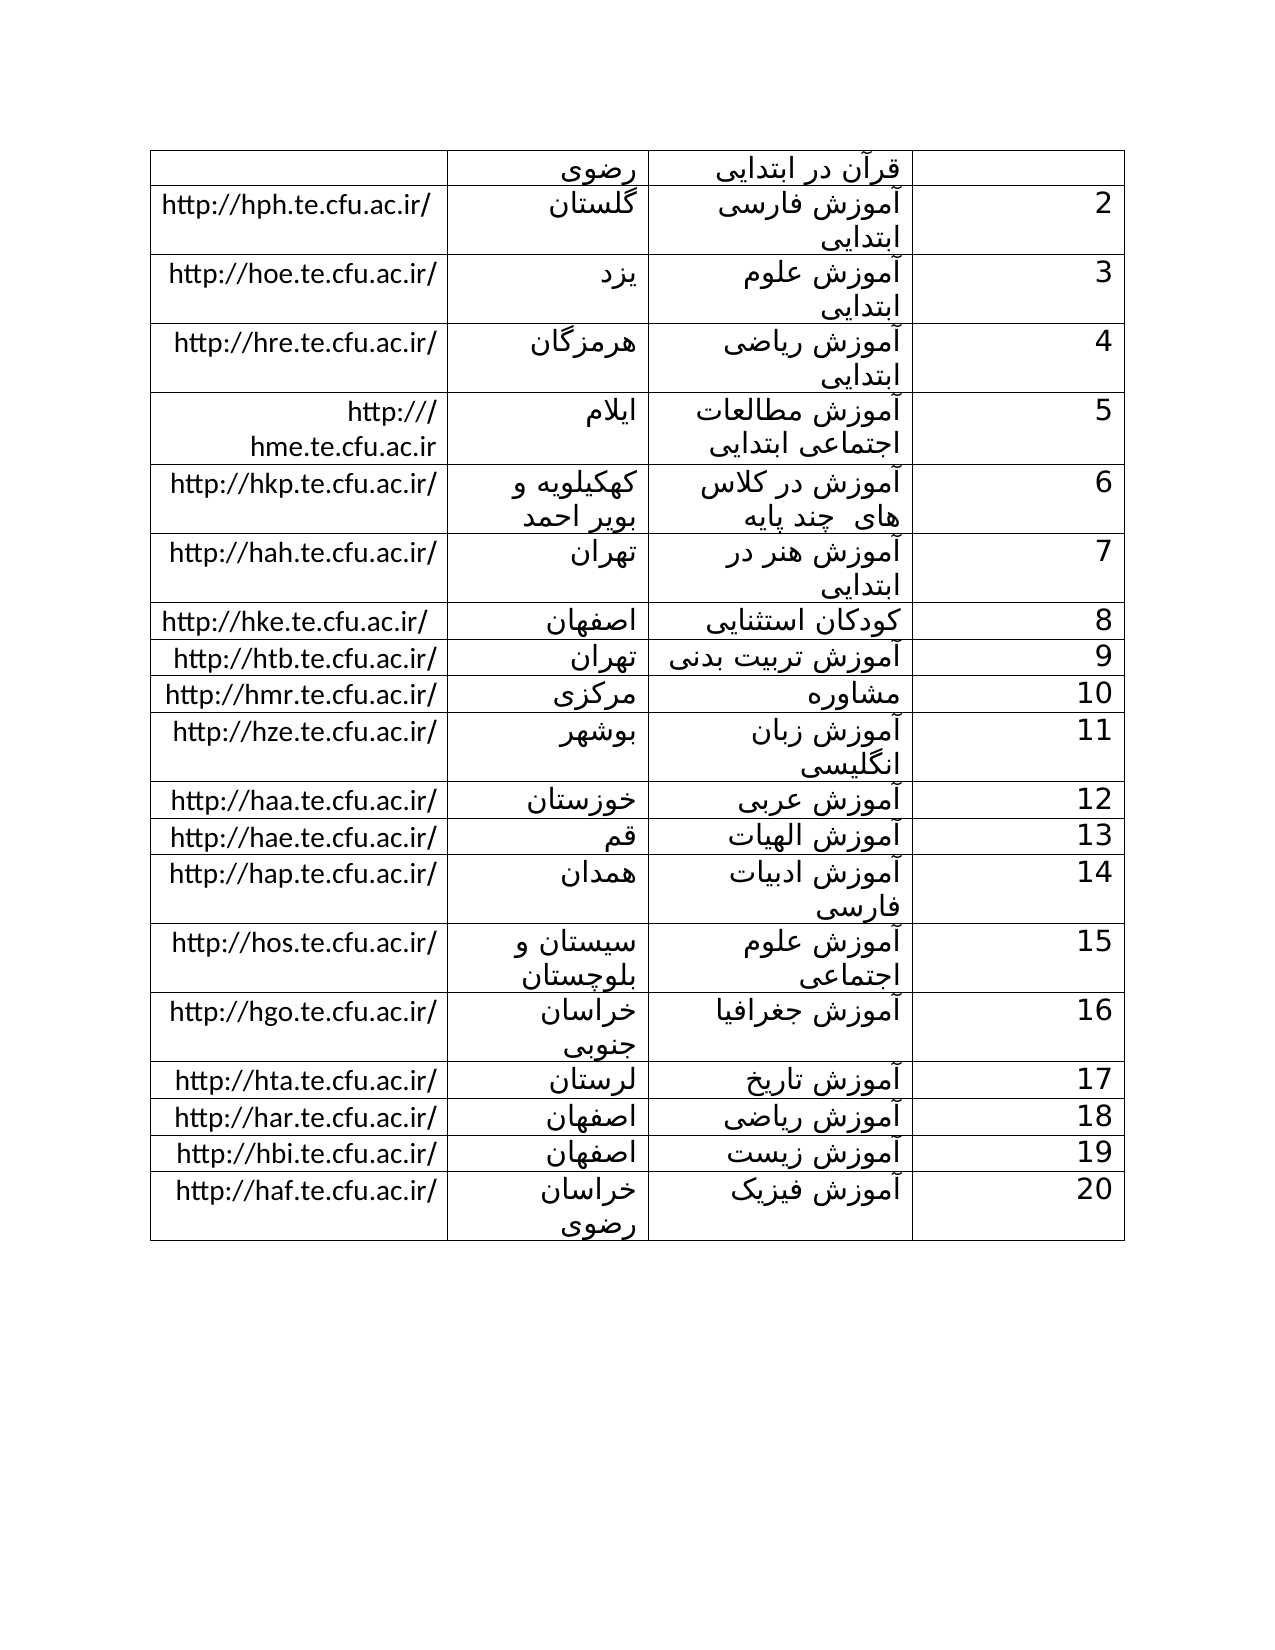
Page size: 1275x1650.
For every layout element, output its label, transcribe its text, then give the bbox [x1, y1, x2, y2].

table_cell آموزش الهیات [649, 819, 912, 854]
table_cell قم [448, 819, 648, 854]
table_cell 14 [913, 855, 1124, 923]
table_cell /http://hoe.te.cfu.ac.ir [151, 255, 447, 323]
table_cell آموزش تاریخ [649, 1062, 912, 1098]
table_cell کهکیلویه و بویر احمد [448, 465, 648, 533]
table_cell /http://hze.te.cfu.ac.ir [151, 713, 447, 781]
table_cell یزد [448, 255, 648, 323]
table_cell 18 [913, 1099, 1124, 1134]
table_cell سیستان و بلوچستان [448, 924, 648, 992]
table_cell آموزش ادبیات فارسی [649, 855, 912, 923]
table_cell خراسان رضوی [448, 151, 648, 185]
table_cell /http://hke.te.cfu.ac.ir [151, 603, 447, 639]
table_cell /http://hph.te.cfu.ac.ir [151, 186, 447, 254]
table_cell آموزش ریاضی [649, 1099, 912, 1134]
table_cell اصفهان [448, 603, 648, 639]
table_cell آموزش زیست [649, 1136, 912, 1171]
table_cell /http://hae.te.cfu.ac.ir [151, 819, 447, 854]
table_cell /http://hmr.te.cfu.ac.ir [151, 676, 447, 712]
table_cell 1 [913, 151, 1124, 185]
table_cell /http://hos.te.cfu.ac.ir [151, 924, 447, 992]
table_cell /http://hre.te.cfu.ac.ir [151, 324, 447, 392]
table_cell آموزش جغرافیا [649, 993, 912, 1061]
table_cell اصفهان [448, 1099, 648, 1134]
table_cell آموزش فیزیک [649, 1172, 912, 1240]
table_cell آموزش عربی [649, 782, 912, 818]
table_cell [649, 151, 912, 185]
table_cell 9 [913, 640, 1124, 675]
table_cell 16 [913, 993, 1124, 1061]
table_cell /http://hkp.te.cfu.ac.ir [151, 465, 447, 533]
table_cell 6 [913, 465, 1124, 533]
table_cell خوزستان [448, 782, 648, 818]
table_cell آموزش علوم اجتماعی [649, 924, 912, 992]
table_cell تهران [448, 640, 648, 675]
table_cell /http://hme.te.cfu.ac.ir [151, 393, 447, 464]
table_cell 11 [913, 713, 1124, 781]
table_cell 3 [913, 255, 1124, 323]
table_cell 2 [913, 186, 1124, 254]
table_cell آموزش فارسی ابتدایی [649, 186, 912, 254]
table_cell مرکزی [448, 676, 648, 712]
table_cell /http://har.te.cfu.ac.ir [151, 1099, 447, 1134]
table_cell آموزش ریاضی ابتدایی [649, 324, 912, 392]
table_cell هرمزگان [448, 324, 648, 392]
table_cell کودکان استثنایی [649, 603, 912, 639]
table_cell آموزش تربیت بدنی [649, 640, 912, 675]
table_cell خراسان جنوبی [448, 993, 648, 1061]
table_cell /http://htb.te.cfu.ac.ir [151, 640, 447, 675]
table_cell همدان [448, 855, 648, 923]
table_cell 12 [913, 782, 1124, 818]
table_cell آموزش هنر در ابتدایی [649, 534, 912, 602]
table_cell آموزش زبان انگلیسی [649, 713, 912, 781]
table_cell 8 [913, 603, 1124, 639]
table_cell /http://hah.te.cfu.ac.ir [151, 534, 447, 602]
table_cell 10 [913, 676, 1124, 712]
table_cell /http://haf.te.cfu.ac.ir [151, 1172, 447, 1240]
table_cell 4 [913, 324, 1124, 392]
table_cell 13 [913, 819, 1124, 854]
table_cell 5 [913, 393, 1124, 464]
table_cell مشاوره [649, 676, 912, 712]
table_cell /http://haa.te.cfu.ac.ir [151, 782, 447, 818]
table_cell بوشهر [448, 713, 648, 781]
table_cell اصفهان [448, 1136, 648, 1171]
table_cell 17 [913, 1062, 1124, 1098]
table_cell 20 [913, 1172, 1124, 1240]
table_cell لرستان [448, 1062, 648, 1098]
table_cell 7 [913, 534, 1124, 602]
table_cell 19 [913, 1136, 1124, 1171]
table_cell آموزش در کلاس های چند پایه [649, 465, 912, 533]
table_cell آموزش علوم ابتدایی [649, 255, 912, 323]
table_cell گلستان [448, 186, 648, 254]
table_cell آموزش مطالعات اجتماعی ابتدایی [649, 393, 912, 464]
table_cell /http://hbi.te.cfu.ac.ir [151, 1136, 447, 1171]
table_cell /http://hta.te.cfu.ac.ir [151, 1062, 447, 1098]
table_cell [151, 151, 447, 185]
table_cell /http://hgo.te.cfu.ac.ir [151, 993, 447, 1061]
table_cell ایلام [448, 393, 648, 464]
table_cell 15 [913, 924, 1124, 992]
table_cell خراسان رضوی [448, 1172, 648, 1240]
table_cell /http://hap.te.cfu.ac.ir [151, 855, 447, 923]
table_cell تهران [448, 534, 648, 602]
